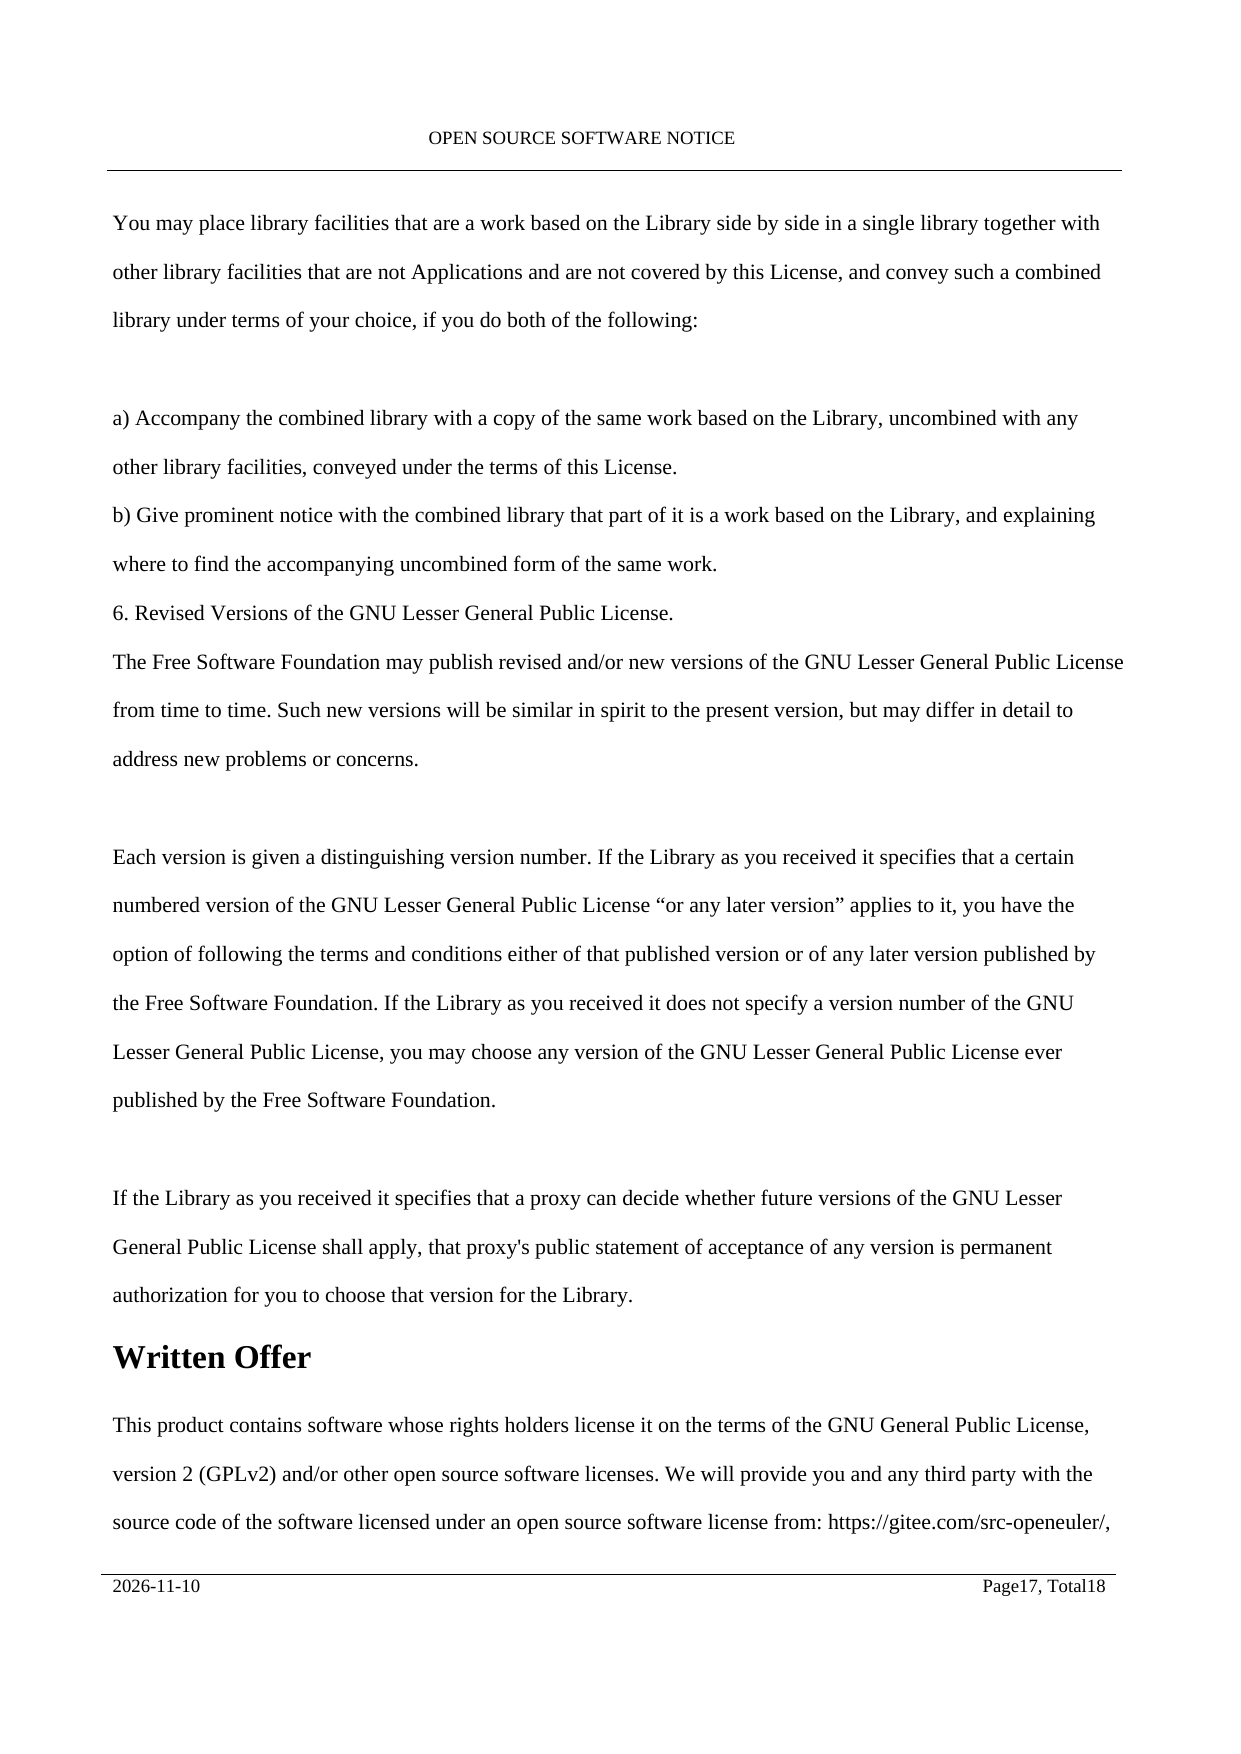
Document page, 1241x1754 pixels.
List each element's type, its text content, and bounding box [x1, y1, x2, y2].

text Written Offer [112, 1324, 1128, 1389]
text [112, 206, 1128, 1311]
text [112, 1408, 1128, 1538]
